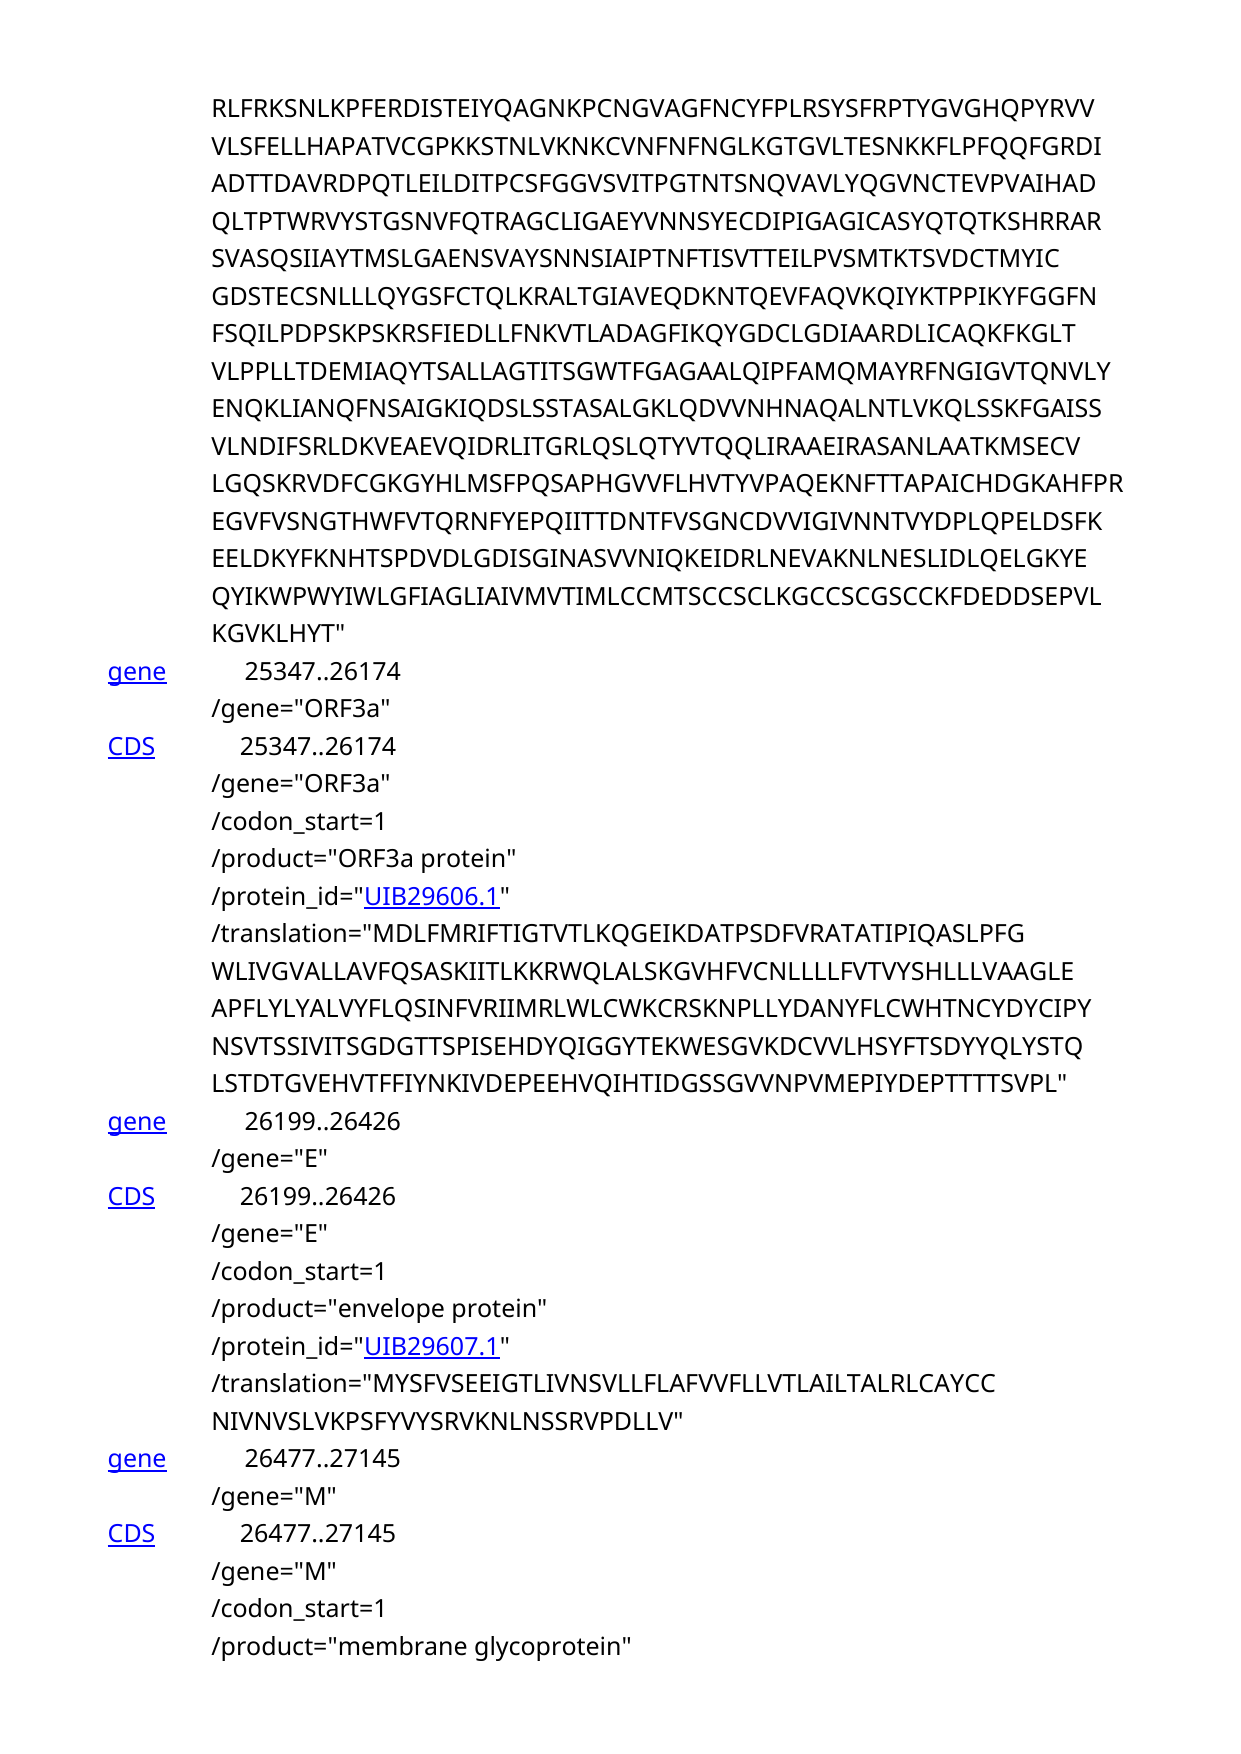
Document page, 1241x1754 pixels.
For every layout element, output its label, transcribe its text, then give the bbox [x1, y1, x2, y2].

text /gene="E" [75, 1139, 1165, 1177]
text /codon_start=1 [75, 1589, 1165, 1627]
text GDSTECSNLLLQYGSFCTQLKRALTGIAVEQDKNTQEVFAQVKQIYKTPPIKYFGGFN [75, 277, 1165, 314]
text /product="envelope protein" [75, 1289, 1165, 1327]
text CDS 26477..27145 [75, 1514, 1165, 1552]
text /gene="ORF3a" [75, 689, 1165, 727]
text ADTTDAVRDPQTLEILDITPCSFGGVSVITPGTNTSNQVAVLYQGVNCTEVPVAIHAD [75, 164, 1165, 202]
text EGVFVSNGTHWFVTQRNFYEPQIITTDNTFVSGNCDVVIGIVNNTVYDPLQPELDSFK [75, 502, 1165, 539]
text CDS 26199..26426 [75, 1177, 1165, 1214]
text VLNDIFSRLDKVEAEVQIDRLITGRLQSLQTYVTQQLIRAAEIRASANLAATKMSECV [75, 427, 1165, 464]
text /product="membrane glycoprotein" [75, 1627, 1165, 1664]
text /gene="M" [75, 1552, 1165, 1589]
text EELDKYFKNHTSPDVDLGDISGINASVVNIQKEIDRLNEVAKNLNESLIDLQELGKYE [75, 539, 1165, 577]
text QLTPTWRVYSTGSNVFQTRAGCLIGAEYVNNSYECDIPIGAGICASYQTQTKSHRRAR [75, 202, 1165, 239]
text VLSFELLHAPATVCGPKKSTNLVKNKCVNFNFNGLKGTGVLTESNKKFLPFQQFGRDI [75, 127, 1165, 164]
text ENQKLIANQFNSAIGKIQDSLSSTASALGKLQDVVNHNAQALNTLVKQLSSKFGAISS [75, 389, 1165, 427]
text NIVNVSLVKPSFYVYSRVKNLNSSRVPDLLV" [75, 1402, 1165, 1439]
text /protein_id="UIB29606.1" [75, 877, 1165, 914]
text gene 26477..27145 [75, 1439, 1165, 1477]
text /gene="E" [75, 1214, 1165, 1252]
text WLIVGVALLAVFQSASKIITLKKRWQLALSKGVHFVCNLLLLFVTVYSHLLLVAAGLE [75, 952, 1165, 989]
text /gene="M" [75, 1477, 1165, 1514]
text /gene="ORF3a" [75, 764, 1165, 802]
text LGQSKRVDFCGKGYHLMSFPQSAPHGVVFLHVTYVPAQEKNFTTAPAICHDGKAHFPR [75, 464, 1165, 502]
text /codon_start=1 [75, 802, 1165, 839]
text KGVKLHYT" [75, 614, 1165, 652]
text /product="ORF3a protein" [75, 839, 1165, 877]
text FSQILPDPSKPSKRSFIEDLLFNKVTLADAGFIKQYGDCLGDIAARDLICAQKFKGLT [75, 314, 1165, 352]
text /codon_start=1 [75, 1252, 1165, 1289]
text gene 26199..26426 [75, 1102, 1165, 1139]
text /translation="MDLFMRIFTIGTVTLKQGEIKDATPSDFVRATATIPIQASLPFG [75, 914, 1165, 952]
text /translation="MYSFVSEEIGTLIVNSVLLFLAFVVFLLVTLAILTALRLCAYCC [75, 1364, 1165, 1402]
text QYIKWPWYIWLGFIAGLIAIVMVTIMLCCMTSCCSCLKGCCSCGSCCKFDEDDSEPVL [75, 577, 1165, 614]
text SVASQSIIAYTMSLGAENSVAYSNNSIAIPTNFTISVTTEILPVSMTKTSVDCTMYIC [75, 239, 1165, 277]
text VLPPLLTDEMIAQYTSALLAGTITSGWTFGAGAALQIPFAMQMAYRFNGIGVTQNVLY [75, 352, 1165, 389]
text RLFRKSNLKPFERDISTEIYQAGNKPCNGVAGFNCYFPLRSYSFRPTYGVGHQPYRVV [75, 89, 1165, 127]
text CDS 25347..26174 [75, 727, 1165, 764]
text gene 25347..26174 [75, 652, 1165, 689]
text NSVTSSIVITSGDGTTSPISEHDYQIGGYTEKWESGVKDCVVLHSYFTSDYYQLYSTQ [75, 1027, 1165, 1064]
text /protein_id="UIB29607.1" [75, 1327, 1165, 1364]
text APFLYLYALVYFLQSINFVRIIMRLWLCWKCRSKNPLLYDANYFLCWHTNCYDYCIPY [75, 989, 1165, 1027]
text LSTDTGVEHVTFFIYNKIVDEPEEHVQIHTIDGSSGVVNPVMEPIYDEPTTTTSVPL" [75, 1064, 1165, 1102]
